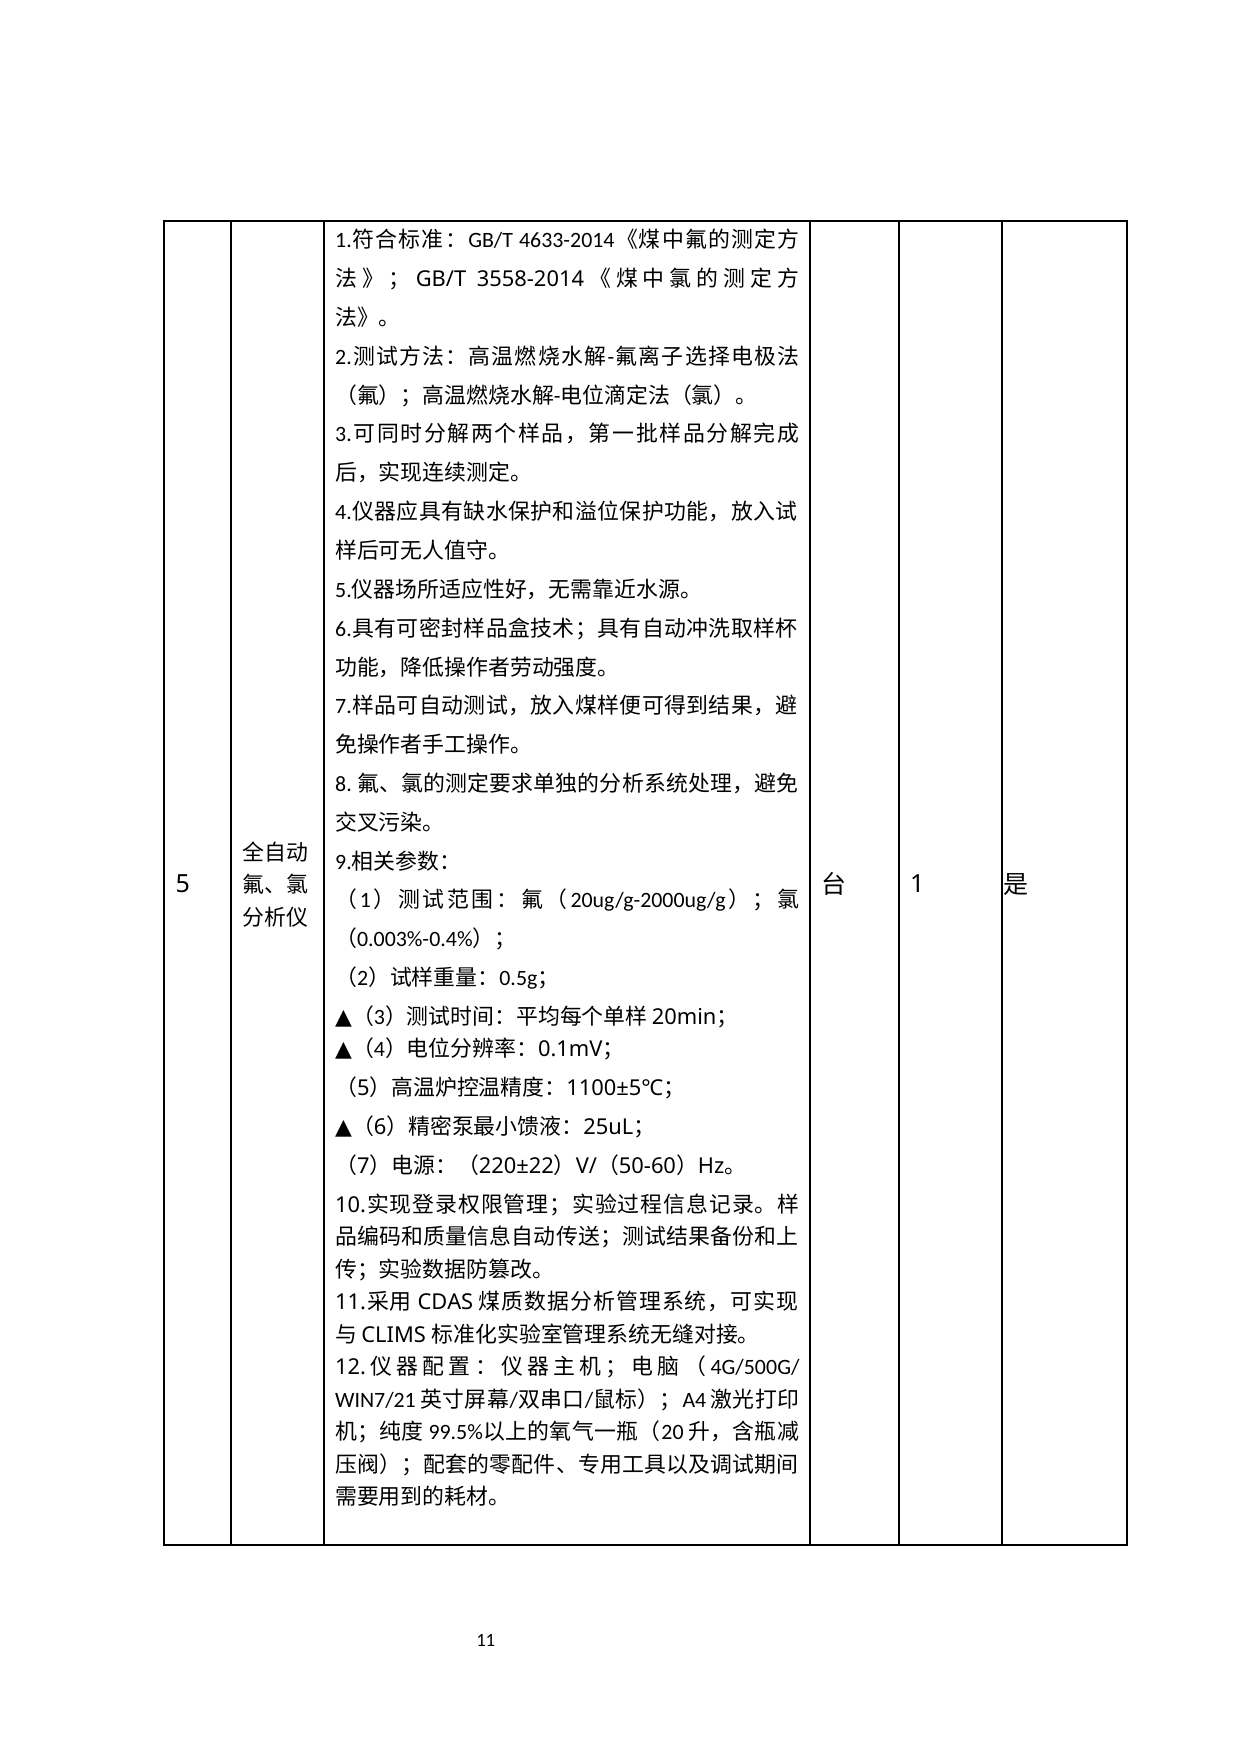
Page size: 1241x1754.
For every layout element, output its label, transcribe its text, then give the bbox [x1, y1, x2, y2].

table_cell 是 [1003, 222, 1126, 1544]
table_cell 台 [811, 222, 898, 1544]
table_cell 1 [900, 222, 1001, 1544]
table_cell 全自动氟、氯分析仪 [232, 222, 323, 1544]
table_cell 5 [165, 222, 230, 1544]
table_cell 1.符合标准：GB/T 4633-2014《煤中氟的测定方法》；GB/T 3558-2014《煤中氯的测定方法》。 2.测试方法：高温燃烧水解-氟离子选择电极法（氟）；高温燃烧水解-电位滴定法（氯）。 3.可同时分解两个样品，第一批样品分解完成后，实现连续测定。 4.仪器应具有缺水保护和溢位保护功能，放入试样后可无人值守。 5.仪器场所适应性好，无需靠近水源。 6.具有可密封样品盒技术；具有自动冲洗取样杯功能，降低操作者劳动强度。 7.样品可自动测试，放入煤样便可得到结果，避免操作者手工操作。 8. 氟、氯的测定要求单独的分析系统处理，避免交叉污染。 9.相关参数： （1）测试范围：氟（20ug/g-2000ug/g）；氯（0.003%-0.4%）； （2）试样重量：0.5g； ▲（3）测试时间：平均每个单样20min； ▲（4）电位分辨率：0.1mV； （5）高温炉控温精度：1100±5℃； ▲（6）精密泵最小馈液：25uL； （7）电源：（220±22）V/（50-60）Hz。 10.实现登录权限管理；实验过程信息记录。样品编码和质量信息自动传送；测试结果备份和上传；实验数据防篡改。 11.采用CDAS煤质数据分析管理系统，可实现与CLIMS 标准化实验室管理系统无缝对接。 12.仪器配置：仪器主机；电脑（4G/500G/WIN7/21英寸屏幕/双串口/鼠标）；A4激光打印机；纯度99.5%以上的氧气一瓶（20升，含瓶减压阀）；配套的零配件、专用工具以及调试期间需要用到的耗材。 [325, 222, 809, 1544]
